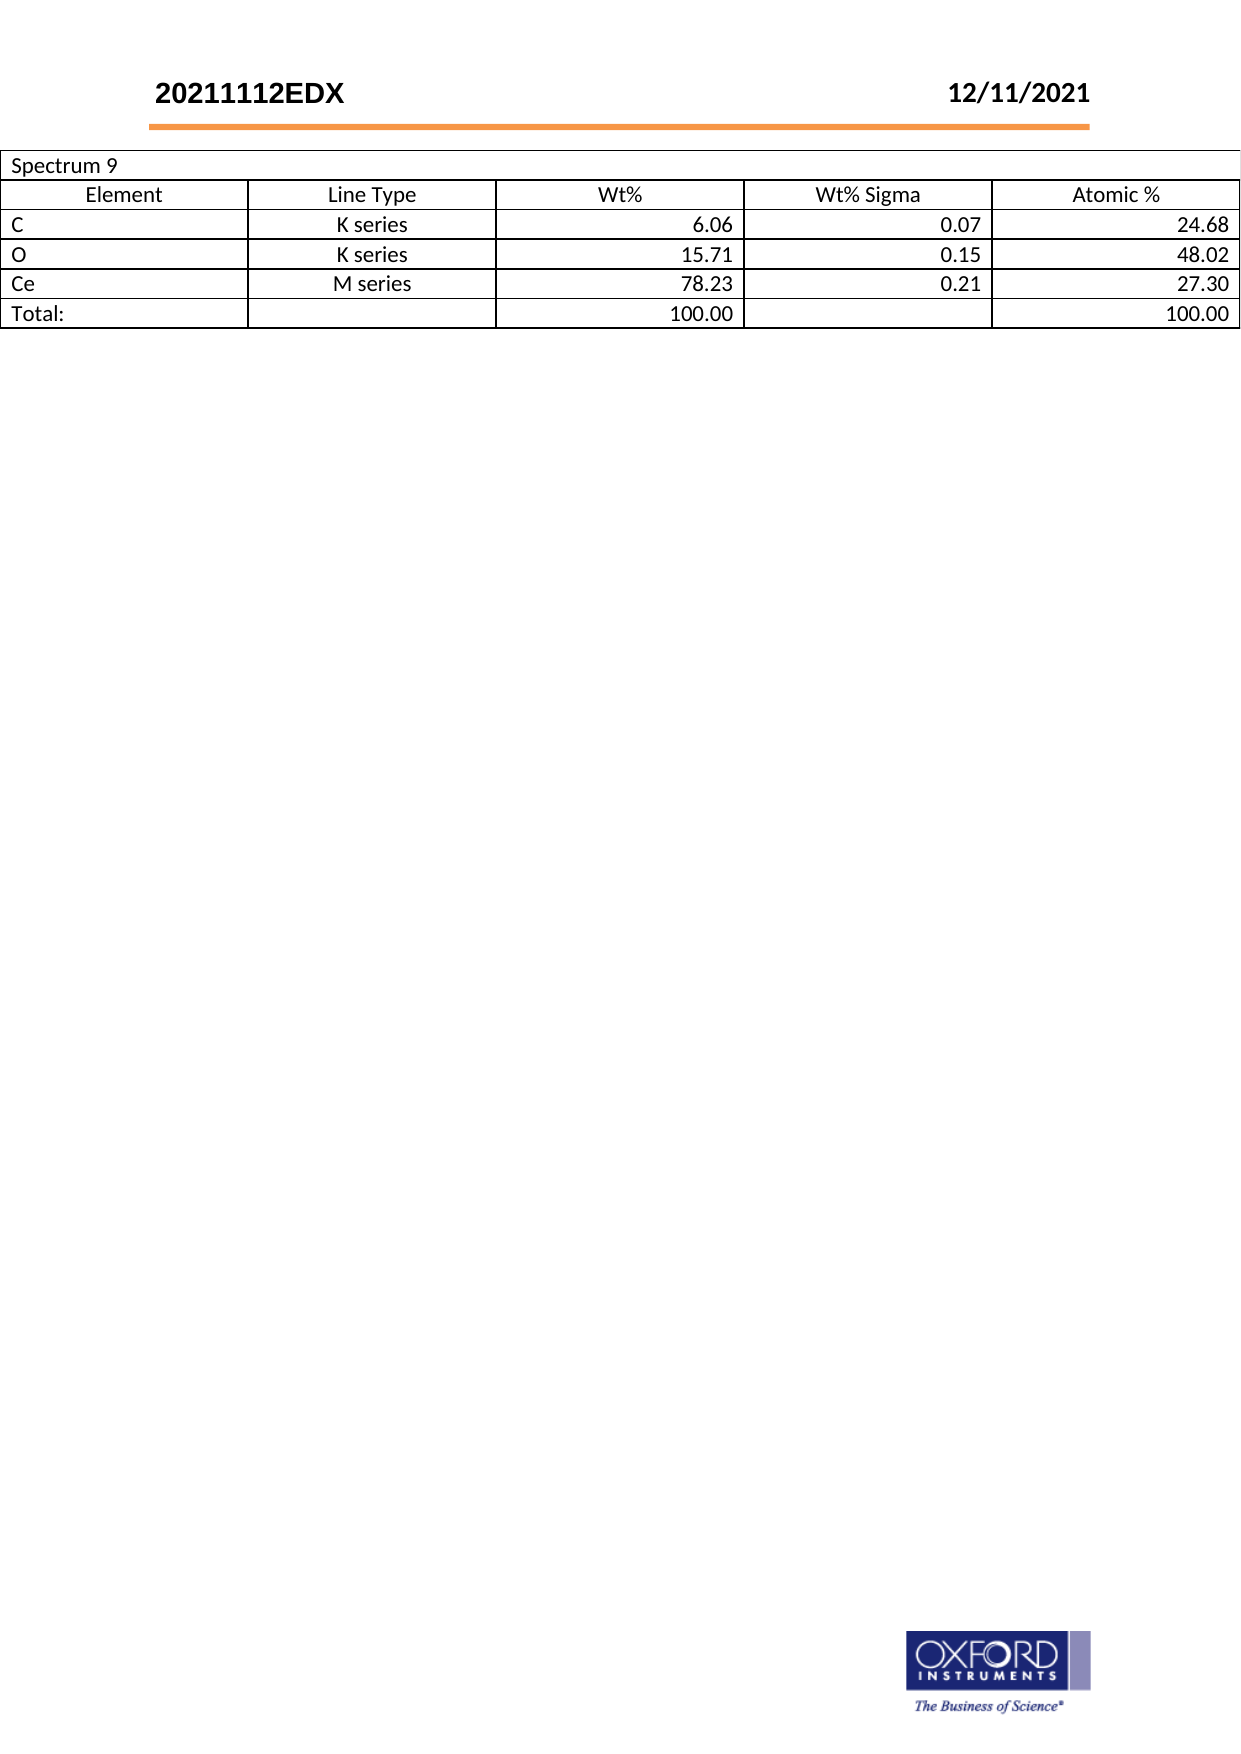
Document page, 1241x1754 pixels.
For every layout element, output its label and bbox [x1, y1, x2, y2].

picture [906, 1631, 1091, 1716]
